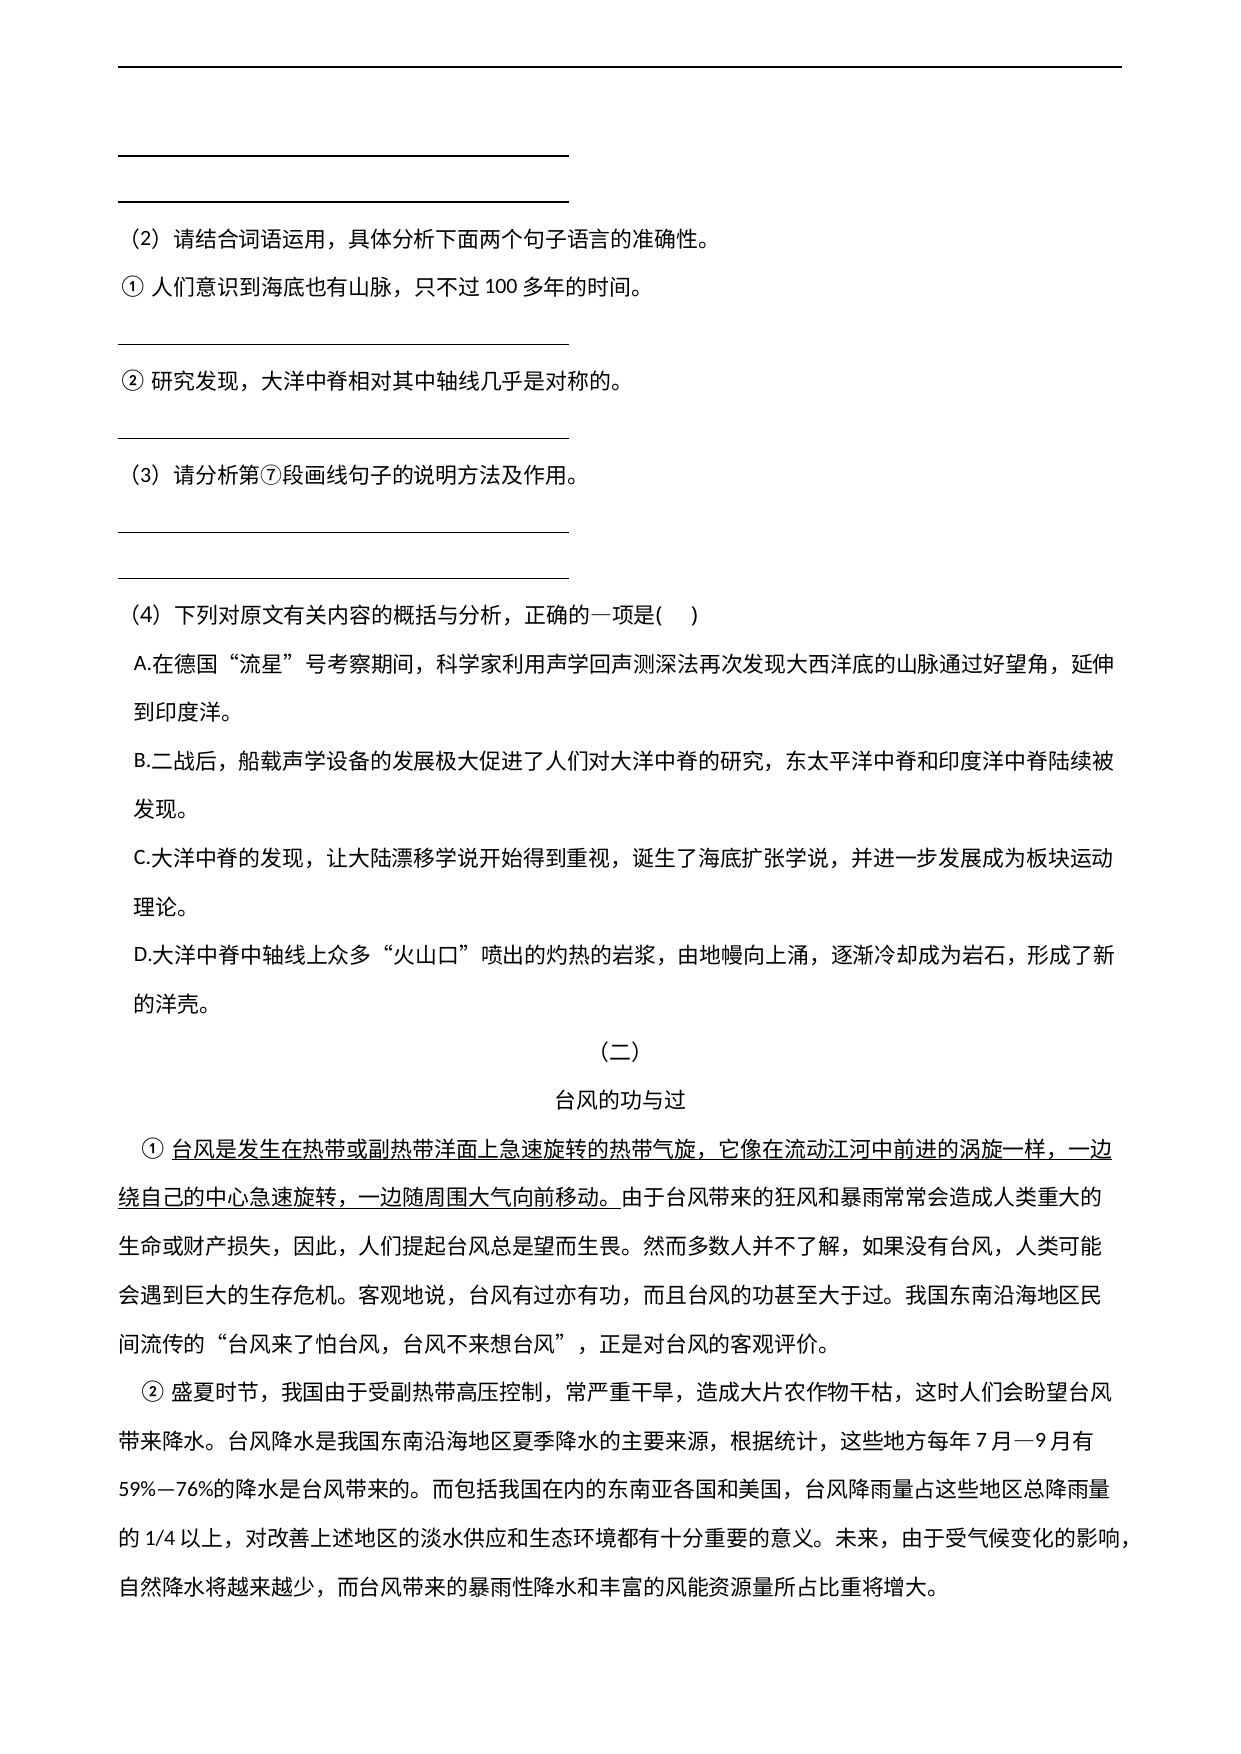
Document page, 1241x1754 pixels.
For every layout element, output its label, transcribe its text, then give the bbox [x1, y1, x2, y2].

text D.大洋中脊中轴线上众多“火山口”喷出的灼热的岩浆，由地幔向上涌，逐渐冷却成为岩石，形成了新的洋壳。 [134, 937, 1122, 1019]
text （二） [118, 1034, 1122, 1067]
text 台风的功与过 [118, 1083, 1122, 1115]
text A.在德国“流星”号考察期间，科学家利用声学回声测深法再次发现大西洋底的山脉通过好望角，延伸到印度洋。 [134, 646, 1122, 727]
text ①台风是发生在热带或副热带洋面上急速旋转的热带气旋，它像在流动江河中前进的涡旋一样，一边绕自己的中心急速旋转，一边随周围大气向前移动。由于台风带来的狂风和暴雨常常会造成人类重大的生命或财产损失，因此，人们提起台风总是望而生畏。然而多数人并不了解，如果没有台风，人类可能会遇到巨大的生存危机。客观地说，台风有过亦有功，而且台风的功甚至大于过。我国东南沿海地区民间流传的“台风来了怕台风，台风不来想台风”，正是对台风的客观评价。 [118, 1131, 1122, 1359]
text ②盛夏时节，我国由于受副热带高压控制，常严重干旱，造成大片农作物干枯，这时人们会盼望台风带来降水。台风降水是我国东南沿海地区夏季降水的主要来源，根据统计，这些地方每年7月—9月有59%—76%的降水是台风带来的。而包括我国在内的东南亚各国和美国，台风降雨量占这些地区总降雨量的1/4以上，对改善上述地区的淡水供应和生态环境都有十分重要的意义。未来，由于受气候变化的影响，自然降水将越来越少，而台风带来的暴雨性降水和丰富的风能资源量所占比重将增大。 [118, 1374, 1122, 1602]
text （4）下列对原文有关内容的概括与分析，正确的—项是( ) [118, 598, 1122, 630]
text ①人们意识到海底也有山脉，只不过100多年的时间。 [118, 269, 1122, 302]
text C.大洋中脊的发现，让大陆漂移学说开始得到重视，诞生了海底扩张学说，并进一步发展成为板块运动理论。 [134, 840, 1122, 922]
text （2）请结合词语运用，具体分析下面两个句子语言的准确性。 [118, 221, 1122, 254]
text ②研究发现，大洋中脊相对其中轴线几乎是对称的。 [118, 364, 1122, 396]
text （3）请分析第⑦段画线句子的说明方法及作用。 [118, 458, 1122, 490]
text B.二战后，船载声学设备的发展极大促进了人们对大洋中脊的研究，东太平洋中脊和印度洋中脊陆续被发现。 [134, 743, 1122, 824]
